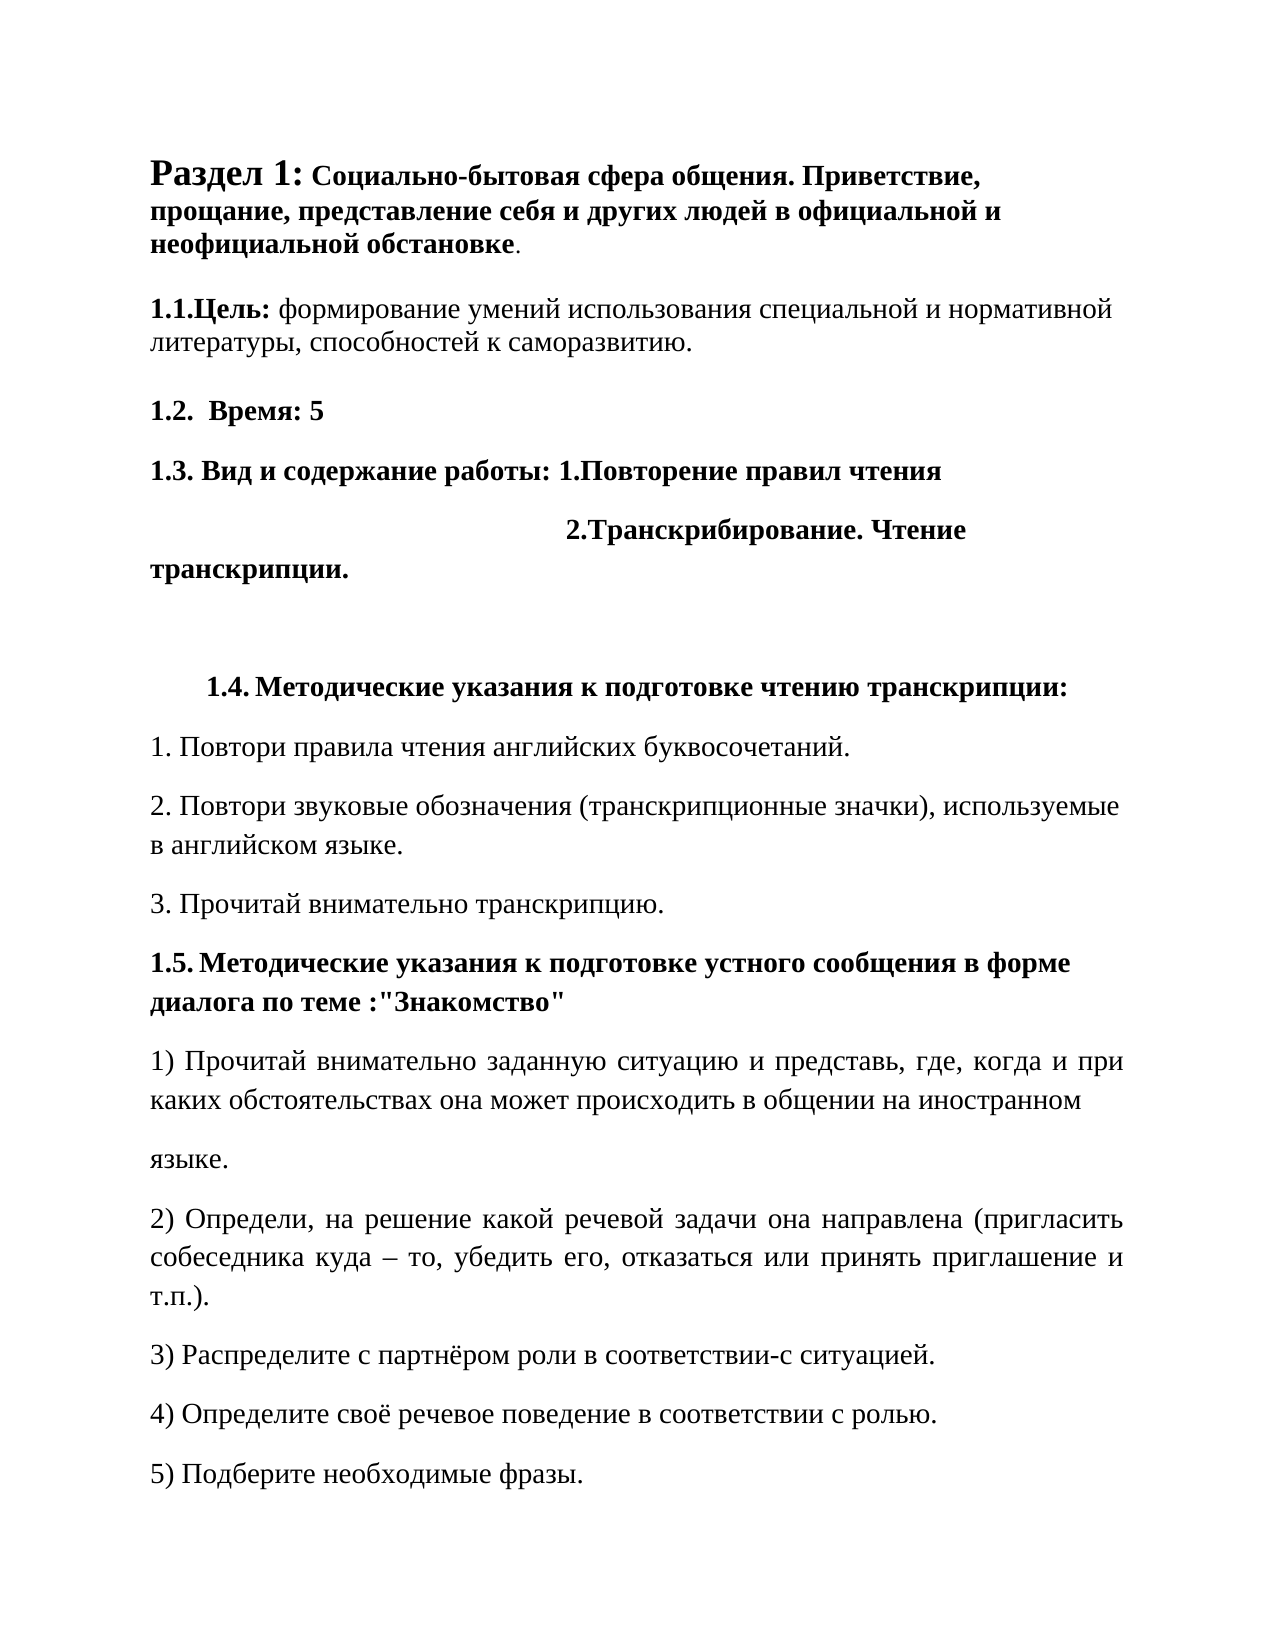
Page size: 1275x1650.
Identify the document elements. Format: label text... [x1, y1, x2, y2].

text 3. Прочитай внимательно транскрипцию. [150, 886, 1125, 920]
text 1.3. Вид и содержание работы: 1.Повторение правил чтения [150, 453, 1125, 486]
text 2) Определи, на решение какой речевой задачи она направлена (пригласить собеседника куда – то, убедить его, отказаться или принять приглашение и т.п.). [150, 1201, 1125, 1311]
text 1.5. Методические указания к подготовке устного сообщения в форме диалога по теме :"Знакомство" [150, 946, 1125, 1018]
text 1.1.Цель: формирование умений использования специальной и нормативной литературы, способностей к саморазвитию. [150, 291, 1125, 358]
text языке. [150, 1141, 1125, 1175]
text 3) Распределите с партнёром роли в соответствии-с ситуацией. [150, 1337, 1125, 1371]
text 2. Повтори звуковые обозначения (транскрипционные значки), используемые в английском языке. [150, 788, 1125, 860]
text 5) Подберите необходимые фразы. [150, 1456, 1125, 1489]
text 1) Прочитай внимательно заданную ситуацию и представь, где, когда и при каких обстоятельствах она может происходить в общении на иностранном [150, 1043, 1125, 1116]
text 1. Повтори правила чтения английских буквосочетаний. [150, 729, 1125, 762]
text 4) Определите своё речевое поведение в соответствии с ролью. [150, 1397, 1125, 1430]
text 1.4. Методические указания к подготовке чтению транскрипции: [150, 669, 1125, 703]
text 1.2. Время: 5 [150, 393, 1125, 427]
text Раздел 1: Социально-бытовая сфера общения. Приветствие, прощание, представление себя и других людей в официальной и неофициальной обстановке. [150, 150, 1125, 260]
text 2.Транскрибирование. Чтение транскрипции. [150, 512, 1125, 584]
